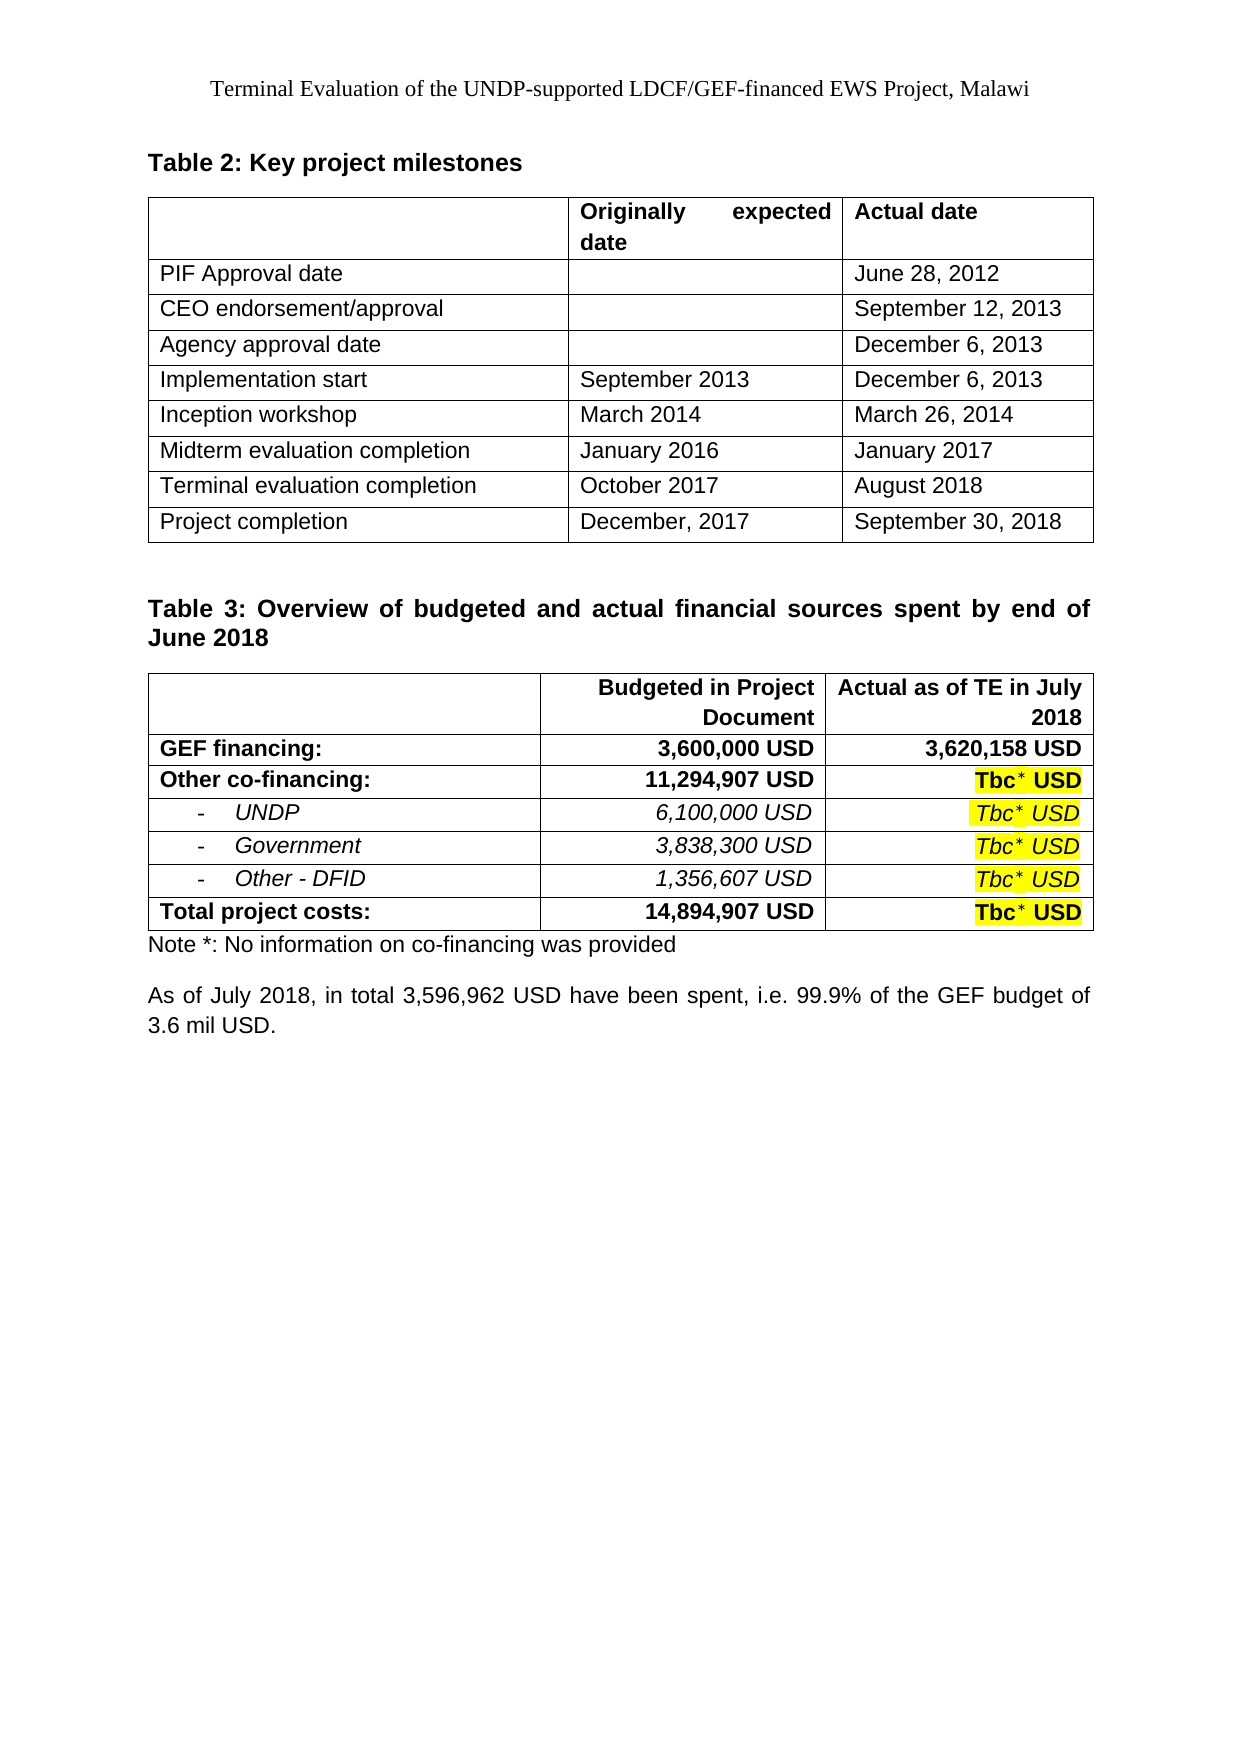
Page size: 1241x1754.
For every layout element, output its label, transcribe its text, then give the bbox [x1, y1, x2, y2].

table_cell March 26, 2014 [843, 401, 1093, 436]
table_header [149, 674, 540, 734]
table_cell Tbc* USD [826, 898, 1093, 930]
table_cell Project completion [149, 508, 568, 542]
table_cell 3,620,158 USD [826, 735, 1093, 765]
table_cell March 2014 [569, 401, 842, 436]
table_cell December 6, 2013 [843, 331, 1093, 365]
table_header Originally expected date [569, 198, 842, 259]
table_cell Tbc* USD [826, 799, 1093, 831]
table_cell 6,100,000 USD [541, 799, 825, 831]
table_cell Total project costs: [149, 898, 540, 930]
table_cell 11,294,907 USD [541, 766, 825, 798]
table_cell Government [149, 832, 540, 864]
table_cell [569, 260, 842, 294]
table_header Budgeted in Project Document [541, 674, 825, 734]
table_cell December, 2017 [569, 508, 842, 542]
table_cell June 28, 2012 [843, 260, 1093, 294]
table_header Actual as of TE in July 2018 [826, 674, 1093, 734]
table_cell 3,838,300 USD [541, 832, 825, 864]
text Note *: No information on co-financing was provided [148, 931, 1092, 957]
table_cell October 2017 [569, 472, 842, 507]
table_cell Other - DFID [149, 865, 540, 897]
table_cell 14,894,907 USD [541, 898, 825, 930]
table_header Actual date [843, 198, 1093, 259]
table_cell 1,356,607 USD [541, 865, 825, 897]
table_cell UNDP [149, 799, 540, 831]
text Table 3: Overview of budgeted and actual financial sources spent by end of June 2018 [148, 594, 1092, 652]
table_cell Tbc* USD [826, 865, 1093, 897]
table_cell Inception workshop [149, 401, 568, 436]
text As of July 2018, in total 3,596,962 USD have been spent, i.e. 99.9% of the GEF budget of 3.6 mil USD. [148, 982, 1092, 1038]
table_cell August 2018 [843, 472, 1093, 507]
table_cell January 2016 [569, 437, 842, 471]
table_cell December 6, 2013 [843, 366, 1093, 400]
table_cell [569, 331, 842, 365]
table_cell Tbc* USD [826, 766, 1093, 798]
table_cell Other co-financing: [149, 766, 540, 798]
table_cell September 30, 2018 [843, 508, 1093, 542]
text Table 2: Key project milestones [148, 148, 1092, 176]
table_cell September 2013 [569, 366, 842, 400]
table_cell PIF Approval date [149, 260, 568, 294]
table_cell [569, 295, 842, 329]
table_cell September 12, 2013 [843, 295, 1093, 329]
table_cell 3,600,000 USD [541, 735, 825, 765]
table_cell CEO endorsement/approval [149, 295, 568, 329]
table_cell Implementation start [149, 366, 568, 400]
table_cell January 2017 [843, 437, 1093, 471]
table_cell GEF financing: [149, 735, 540, 765]
table_cell Terminal evaluation completion [149, 472, 568, 507]
table_cell Agency approval date [149, 331, 568, 365]
table_header [149, 198, 568, 259]
table_cell Midterm evaluation completion [149, 437, 568, 471]
table_cell Tbc* USD [826, 832, 1093, 864]
